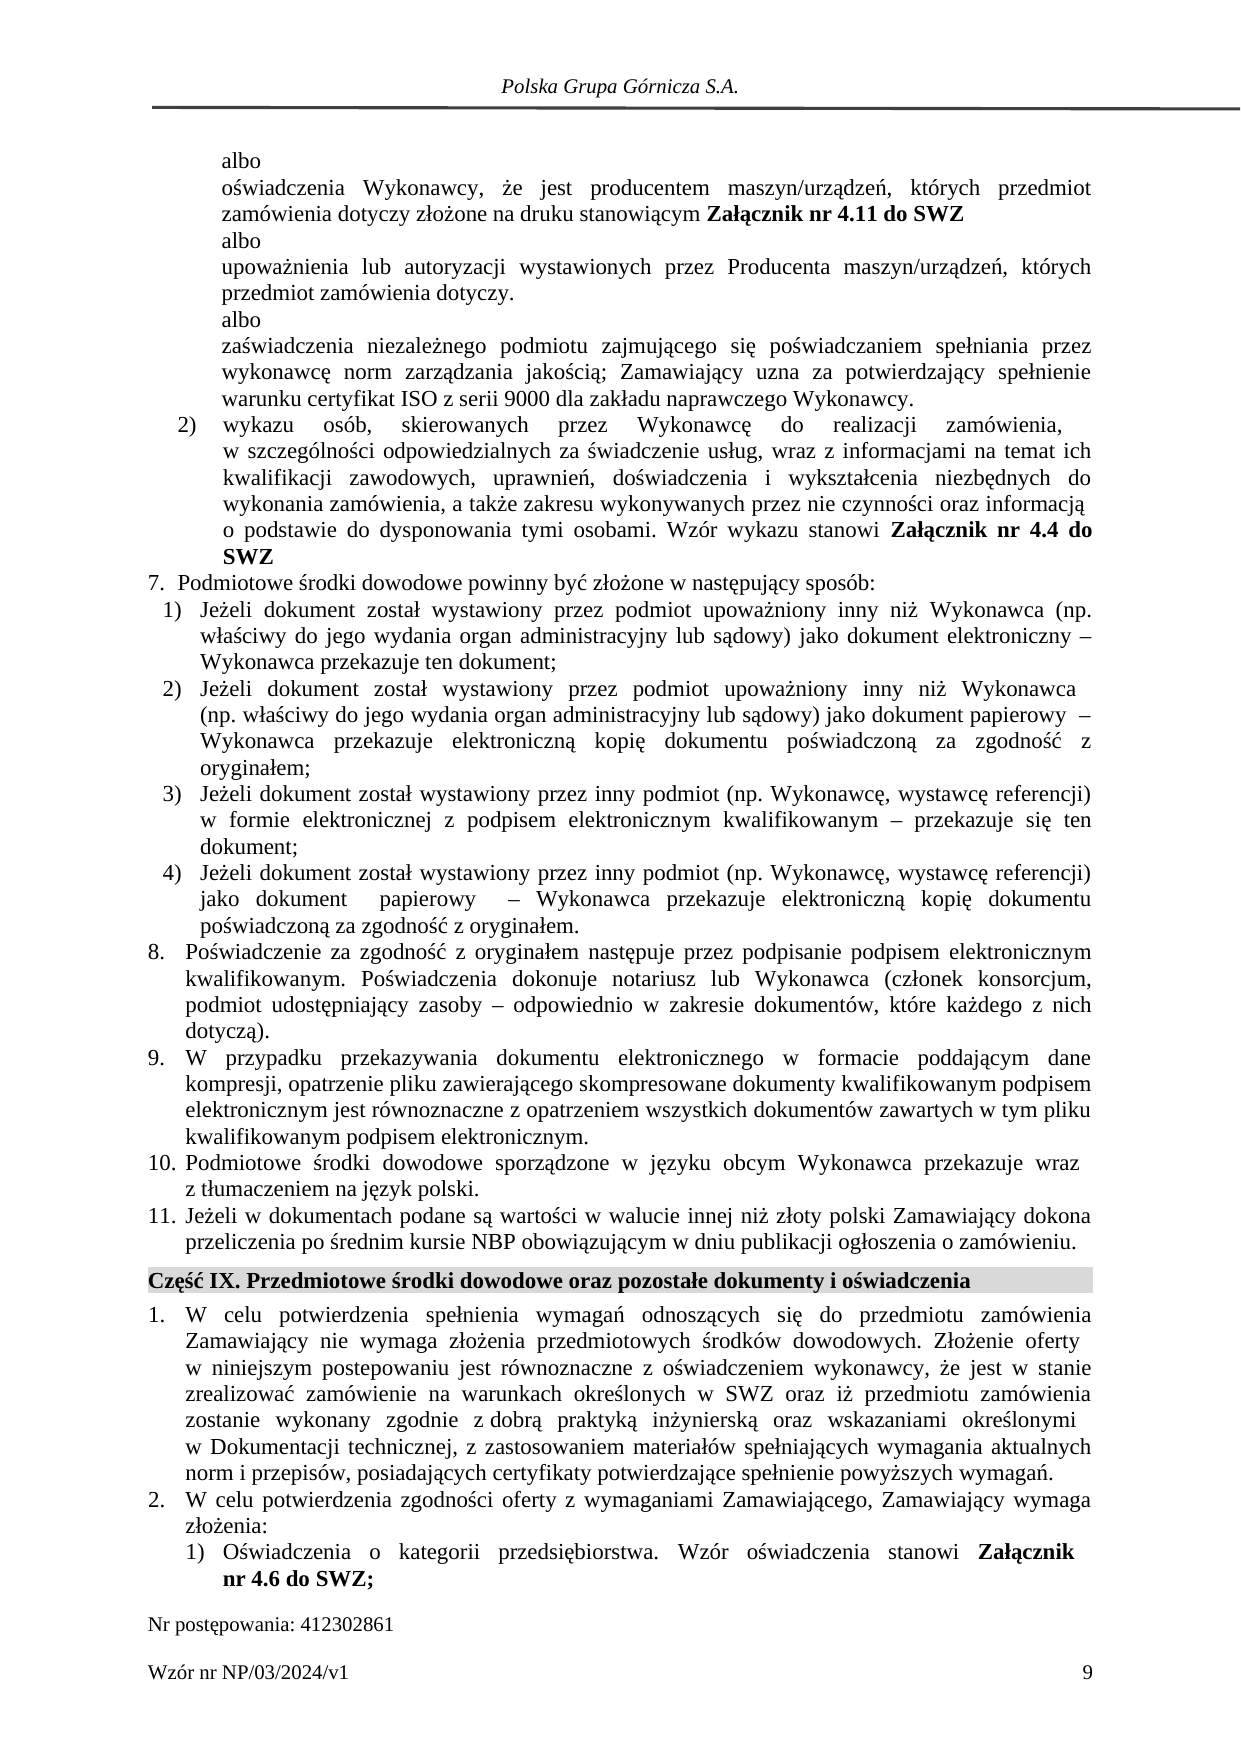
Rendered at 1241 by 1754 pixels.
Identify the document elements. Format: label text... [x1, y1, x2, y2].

list albo [221, 227, 1093, 253]
list albo [221, 148, 1093, 174]
list Jeżeli dokument został wystawiony przez inny podmiot (np. Wykonawcę, wystawcę referencji) w formie elektronicznej z podpisem elektronicznym kwalifikowanym – przekazuje się ten dokument; [162, 780, 1093, 859]
list wykazu osób, skierowanych przez Wykonawcę do realizacji zamówienia, w szczególności odpowiedzialnych za świadczenie usług, wraz z informacjami na temat ich kwalifikacji zawodowych, uprawnień, doświadczenia i wykształcenia niezbędnych do wykonania zamówienia, a także zakresu wykonywanych przez nie czynności oraz informacją o podstawie do dysponowania tymi osobami. Wzór wykazu stanowi Załącznik nr 4.4 do SWZ [177, 411, 1093, 569]
list Jeżeli dokument został wystawiony przez inny podmiot (np. Wykonawcę, wystawcę referencji) jako dokument papierowy – Wykonawca przekazuje elektroniczną kopię dokumentu poświadczoną za zgodność z oryginałem. [162, 859, 1093, 938]
list oświadczenia Wykonawcy, że jest producentem maszyn/urządzeń, których przedmiot zamówienia dotyczy złożone na druku stanowiącym Załącznik nr 4.11 do SWZ [221, 174, 1093, 227]
list Poświadczenie za zgodność z oryginałem następuje przez podpisanie podpisem elektronicznym kwalifikowanym. Poświadczenia dokonuje notariusz lub Wykonawca (członek konsorcjum, podmiot udostępniający zasoby – odpowiednio w zakresie dokumentów, które każdego z nich dotyczą). [148, 938, 1093, 1044]
list Jeżeli dokument został wystawiony przez podmiot upoważniony inny niż Wykonawca (np. właściwy do jego wydania organ administracyjny lub sądowy) jako dokument elektroniczny – Wykonawca przekazuje ten dokument; [162, 596, 1093, 675]
list W celu potwierdzenia zgodności oferty z wymaganiami Zamawiającego, Zamawiający wymaga złożenia: [148, 1486, 1093, 1538]
list Podmiotowe środki dowodowe sporządzone w języku obcym Wykonawca przekazuje wraz z tłumaczeniem na język polski. [148, 1149, 1093, 1202]
list Jeżeli dokument został wystawiony przez podmiot upoważniony inny niż Wykonawca (np. właściwy do jego wydania organ administracyjny lub sądowy) jako dokument papierowy – Wykonawca przekazuje elektroniczną kopię dokumentu poświadczoną za zgodność z oryginałem; [162, 675, 1093, 780]
list Jeżeli w dokumentach podane są wartości w walucie innej niż złoty polski Zamawiający dokona przeliczenia po średnim kursie NBP obowiązującym w dniu publikacji ogłoszenia o zamówieniu. [148, 1202, 1093, 1254]
list zaświadczenia niezależnego podmiotu zajmującego się poświadczaniem spełniania przez wykonawcę norm zarządzania jakością; Zamawiający uzna za potwierdzający spełnienie warunku certyfikat ISO z serii 9000 dla zakładu naprawczego Wykonawcy. [221, 332, 1093, 411]
list W celu potwierdzenia spełnienia wymagań odnoszących się do przedmiotu zamówienia Zamawiający nie wymaga złożenia przedmiotowych środków dowodowych. Złożenie oferty w niniejszym postepowaniu jest równoznaczne z oświadczeniem wykonawcy, że jest w stanie zrealizować zamówienie na warunkach określonych w SWZ oraz iż przedmiotu zamówienia zostanie wykonany zgodnie z dobrą praktyką inżynierską oraz wskazaniami określonymi w Dokumentacji technicznej, z zastosowaniem materiałów spełniających wymagania aktualnych norm i przepisów, posiadających certyfikaty potwierdzające spełnienie powyższych wymagań. [148, 1301, 1093, 1486]
list albo [221, 306, 1093, 332]
list W przypadku przekazywania dokumentu elektronicznego w formacie poddającym dane kompresji, opatrzenie pliku zawierającego skompresowane dokumenty kwalifikowanym podpisem elektronicznym jest równoznaczne z opatrzeniem wszystkich dokumentów zawartych w tym pliku kwalifikowanym podpisem elektronicznym. [148, 1044, 1093, 1149]
list Podmiotowe środki dowodowe powinny być złożone w następujący sposób: [148, 569, 1093, 596]
list upoważnienia lub autoryzacji wystawionych przez Producenta maszyn/urządzeń, których przedmiot zamówienia dotyczy. [221, 253, 1093, 306]
list Oświadczenia o kategorii przedsiębiorstwa. Wzór oświadczenia stanowi Załącznik nr 4.6 do SWZ; [185, 1538, 1093, 1591]
subtitle Część IX. Przedmiotowe środki dowodowe oraz pozostałe dokumenty i oświadczenia [148, 1267, 1093, 1293]
